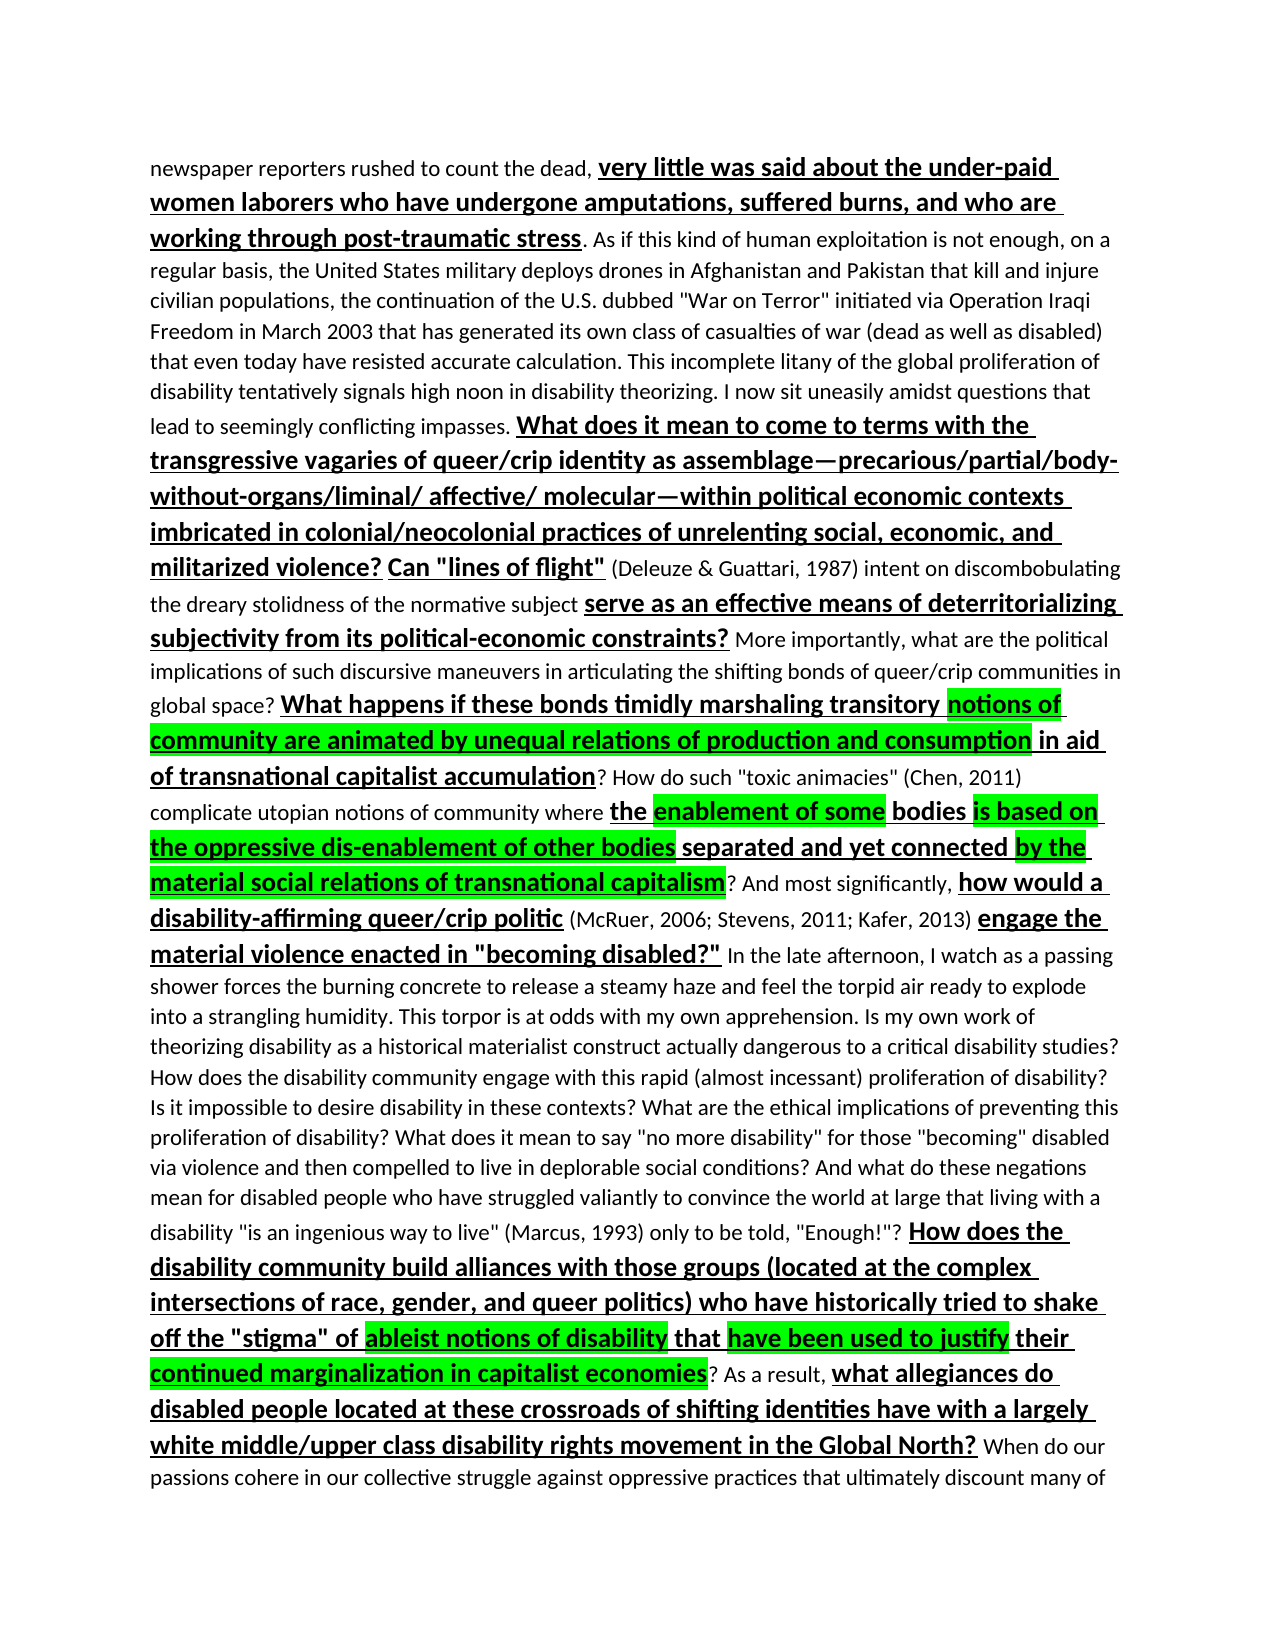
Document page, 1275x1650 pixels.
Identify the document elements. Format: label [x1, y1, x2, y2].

text [150, 150, 1125, 1491]
